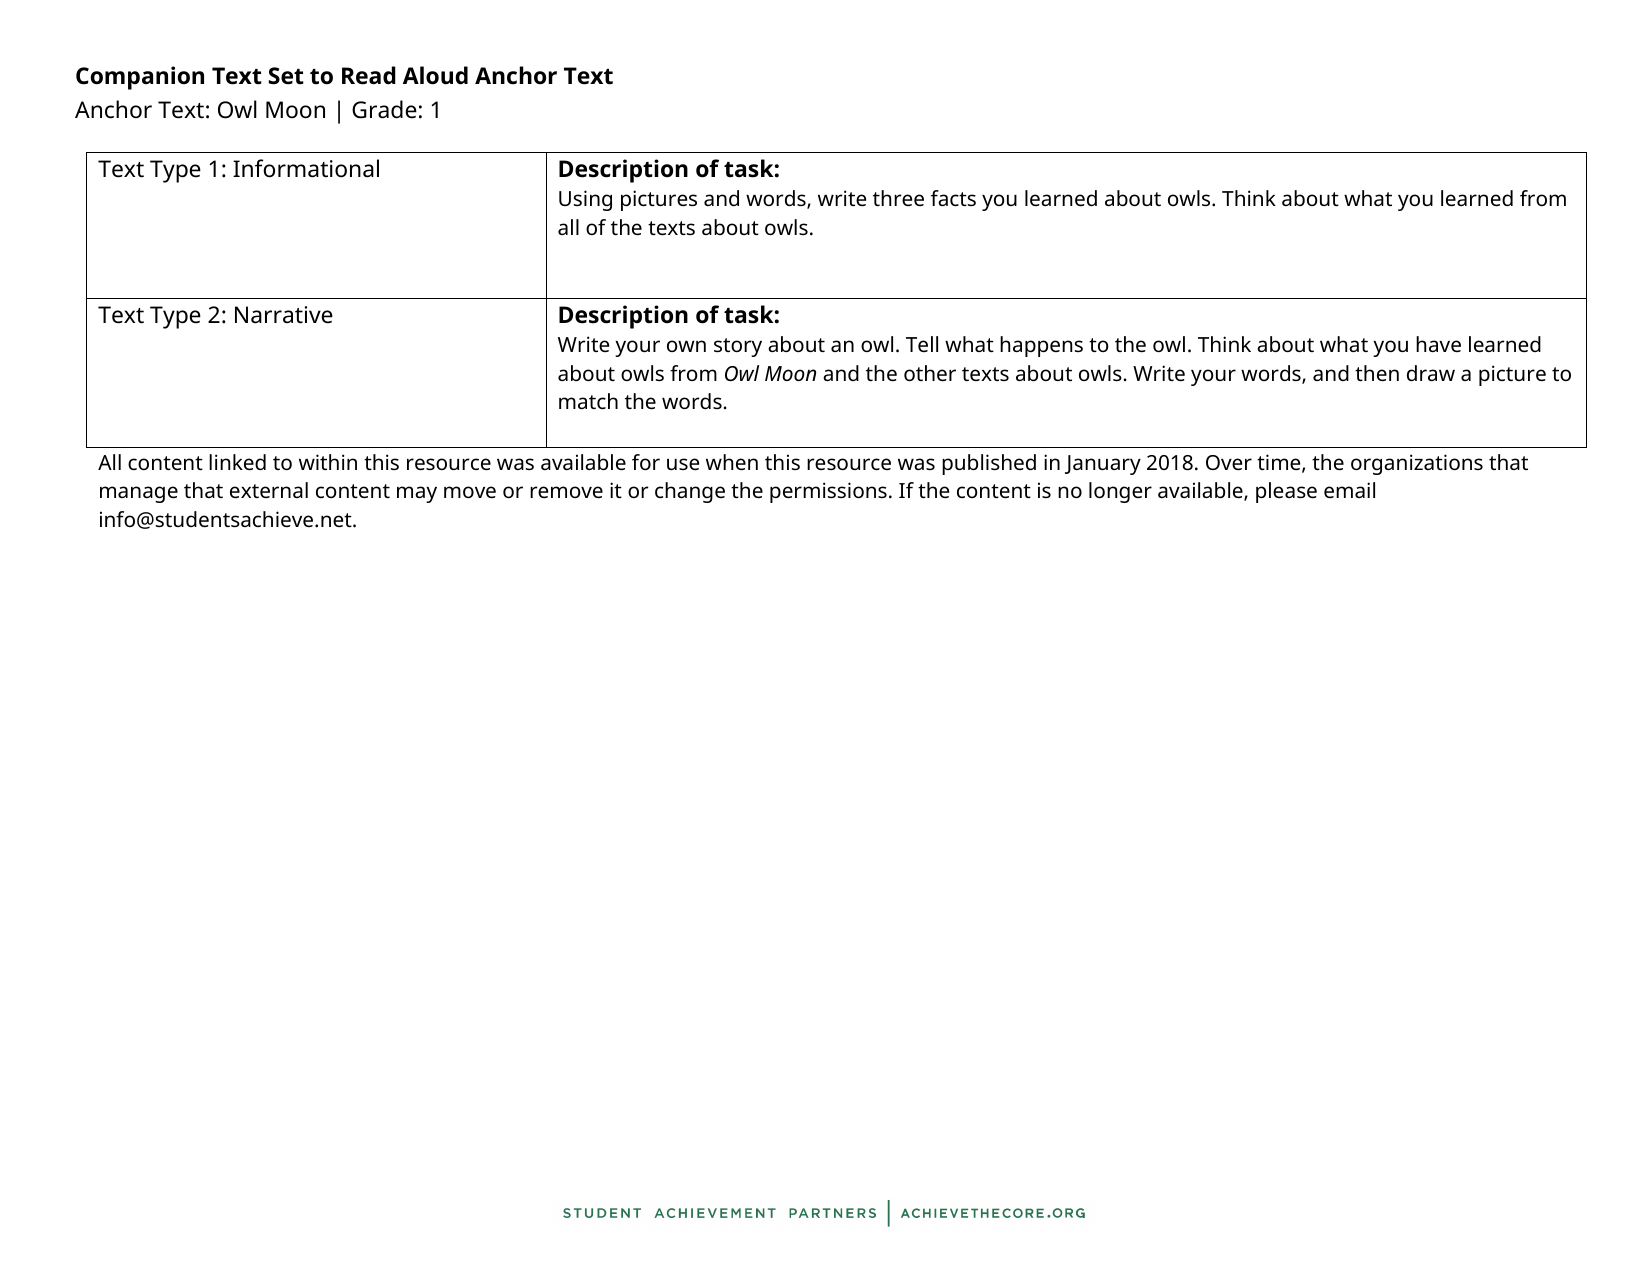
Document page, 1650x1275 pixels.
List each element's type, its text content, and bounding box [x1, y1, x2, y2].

table_cell Text Type 2: Narrative [87, 299, 546, 447]
picture [551, 1196, 1099, 1230]
table_cell All content linked to within this resource was available for use when this resource was published in January 2018. Over time, the organizations that manage that external content may move or remove it or change the permissions. If the content is no longer available, please email info@studentsachieve.net. [87, 448, 1587, 552]
table_cell Description of task: Using pictures and words, write three facts you learned about owls. Think about what you learned from all of the texts about owls. [547, 153, 1586, 298]
table_cell Text Type 1: Informational [87, 153, 546, 298]
table_cell Description of task: Write your own story about an owl. Tell what happens to the owl. Think about what you have learned about owls from Owl Moon and the other texts about owls. Write your words, and then draw a picture to match the words. [547, 299, 1586, 447]
